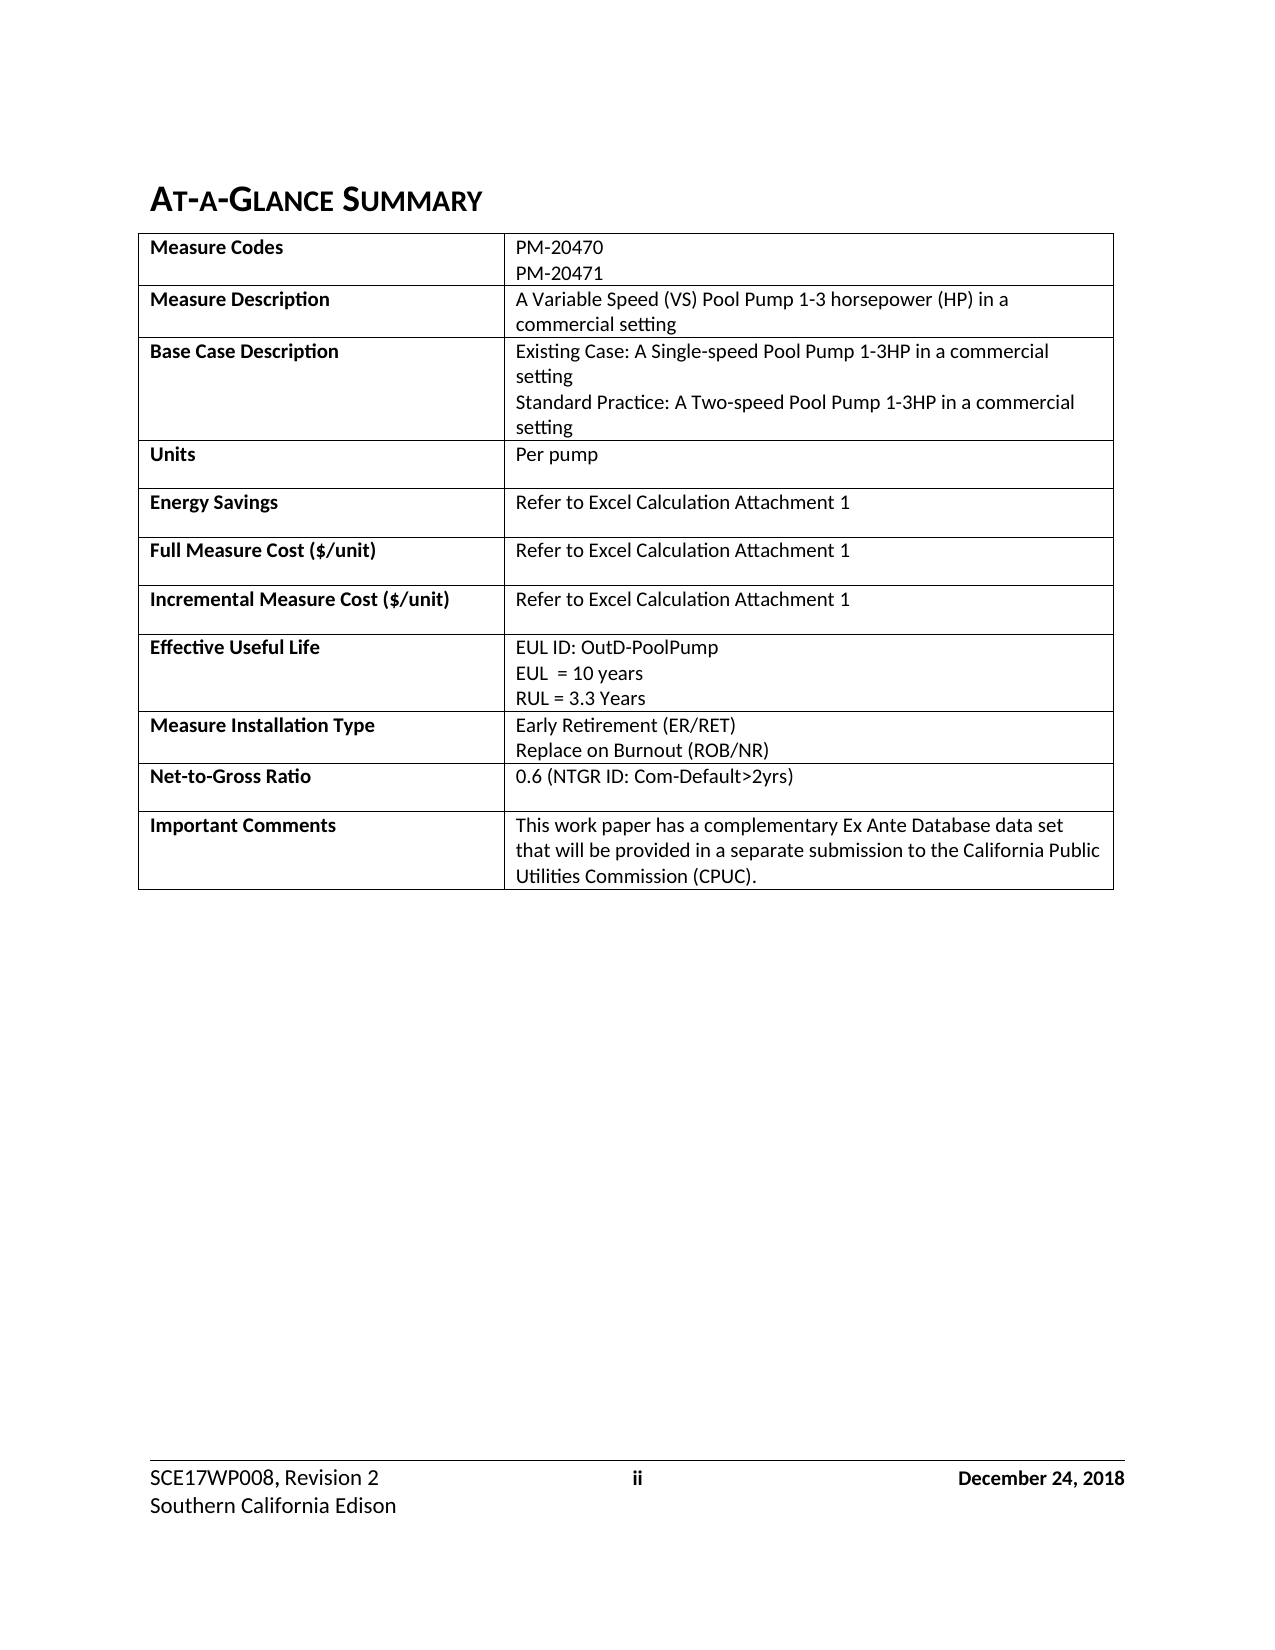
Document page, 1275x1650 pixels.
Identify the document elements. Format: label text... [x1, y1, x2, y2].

table_cell This work paper has a complementary Ex Ante Database data set that will be provided in a separate submission to the California Public Utilities Commission (CPUC). [505, 812, 1113, 888]
table_cell Measure Installation Type [139, 712, 504, 763]
table_cell Net-to-Gross Ratio [139, 764, 504, 811]
table_cell Base Case Description [139, 338, 504, 440]
table_cell Measure Description [139, 286, 504, 337]
table_cell Refer to Excel Calculation Attachment 1 [505, 586, 1113, 633]
table_cell Incremental Measure Cost ($/unit) [139, 586, 504, 633]
table_cell Early Retirement (ER/RET) Replace on Burnout (ROB/NR) [505, 712, 1113, 763]
table_header PM-20470 PM-20471 [505, 234, 1113, 285]
table_cell Refer to Excel Calculation Attachment 1 [505, 538, 1113, 585]
table_cell 0.6 (NTGR ID: Com-Default>2yrs) [505, 764, 1113, 811]
table_cell Refer to Excel Calculation Attachment 1 [505, 489, 1113, 537]
table_cell Energy Savings [139, 489, 504, 537]
table_header Measure Codes [139, 234, 504, 285]
table_cell Units [139, 441, 504, 488]
table_cell Per pump [505, 441, 1113, 488]
table_cell A Variable Speed (VS) Pool Pump 1-3 horsepower (HP) in a commercial setting [505, 286, 1113, 337]
table_cell Full Measure Cost ($/unit) [139, 538, 504, 585]
subtitle At-a-Glance Summary [150, 175, 1125, 221]
table_cell Important Comments [139, 812, 504, 888]
table_cell EUL ID: OutD-PoolPump EUL = 10 years RUL = 3.3 Years [505, 635, 1113, 711]
table_cell Existing Case: A Single-speed Pool Pump 1-3HP in a commercial setting Standard Practice: A Two-speed Pool Pump 1-3HP in a commercial setting [505, 338, 1113, 440]
table_cell Effective Useful Life [139, 635, 504, 711]
